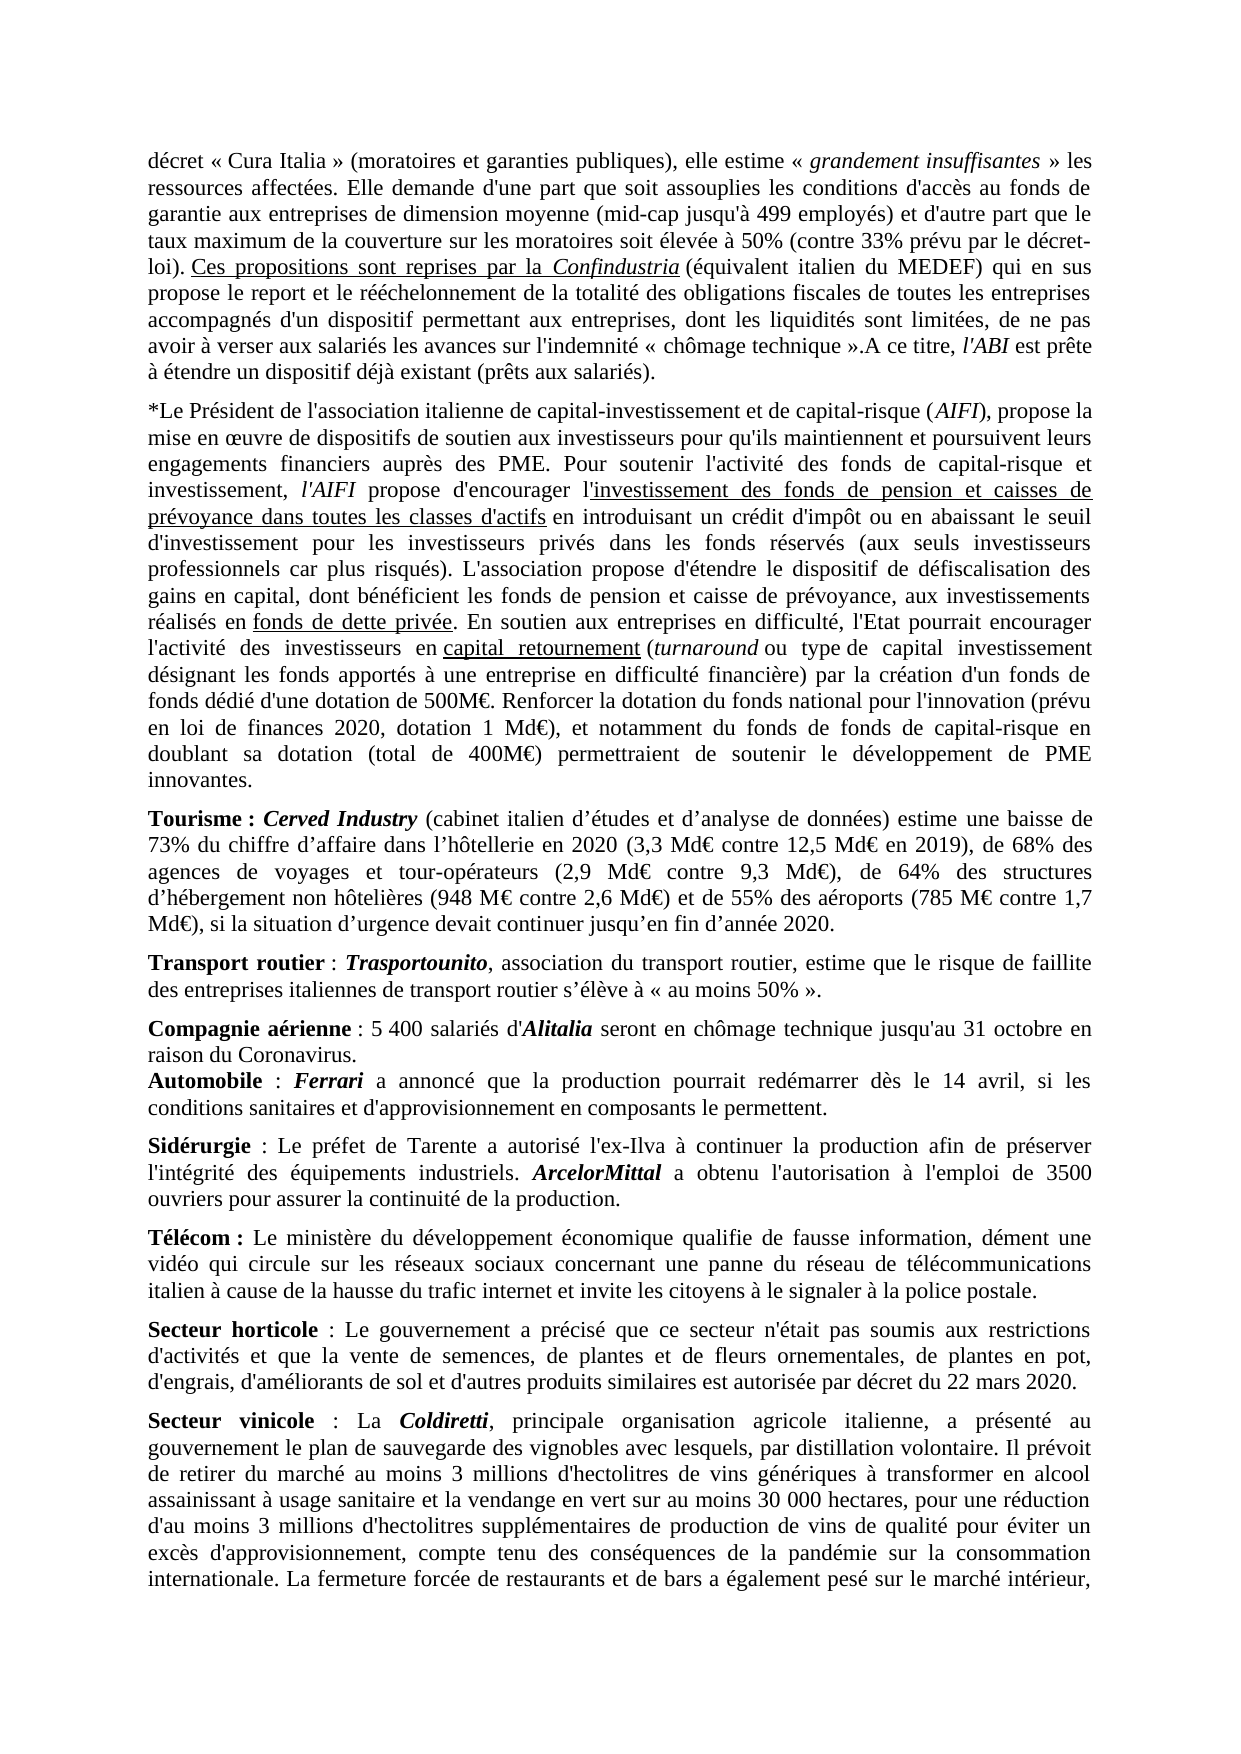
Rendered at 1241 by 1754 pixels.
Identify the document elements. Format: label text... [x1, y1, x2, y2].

text Compagnie aérienne : 5 400 salariés d'Alitalia seront en chômage technique jusqu'au 31 octobre en raison du Coronavirus. [148, 1014, 1093, 1067]
text Sidérurgie : Le préfet de Tarente a autorisé l'ex-Ilva à continuer la production afin de préserver l'intégrité des équipements industriels. ArcelorMittal a obtenu l'autorisation à l'emploi de 3500 ouvriers pour assurer la continuité de la production. [148, 1132, 1093, 1212]
text Transport routier : Trasportounito, association du transport routier, estime que le risque de faillite des entreprises italiennes de transport routier s’élève à « au moins 50% ». [148, 949, 1093, 1002]
text Automobile : Ferrari a annoncé que la production pourrait redémarrer dès le 14 avril, si les conditions sanitaires et d'approvisionnement en composants le permettent. [148, 1067, 1093, 1120]
text Secteur horticole : Le gouvernement a précisé que ce secteur n'était pas soumis aux restrictions d'activités et que la vente de semences, de plantes et de fleurs ornementales, de plantes en pot, d'engrais, d'améliorants de sol et d'autres produits similaires est autorisée par décret du 22 mars 2020. [148, 1316, 1093, 1395]
text *Le Président de l'association italienne de capital-investissement et de capital-risque (AIFI), propose la mise en œuvre de dispositifs de soutien aux investisseurs pour qu'ils maintiennent et poursuivent leurs engagements financiers auprès des PME. Pour soutenir l'activité des fonds de capital-risque et investissement, l'AIFI propose d'encourager l'investissement des fonds de pension et caisses de prévoyance dans toutes les classes d'actifs en introduisant un crédit d'impôt ou en abaissant le seuil d'investissement pour les investisseurs privés dans les fonds réservés (aux seuls investisseurs professionnels car plus risqués). L'association propose d'étendre le dispositif de défiscalisation des gains en capital, dont bénéficient les fonds de pension et caisse de prévoyance, aux investissements réalisés en fonds de dette privée. En soutien aux entreprises en difficulté, l'Etat pourrait encourager l'activité des investisseurs en capital retournement (turnaround ou type de capital investissement désignant les fonds apportés à une entreprise en difficulté financière) par la création d'un fonds de fonds dédié d'une dotation de 500M€. Renforcer la dotation du fonds national pour l'innovation (prévu en loi de finances 2020, dotation 1 Md€), et notamment du fonds de fonds de capital-risque en doublant sa dotation (total de 400M€) permettraient de soutenir le développement de PME innovantes. [148, 397, 1093, 793]
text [148, 148, 1093, 385]
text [148, 1407, 1093, 1592]
text Tourisme : Cerved Industry (cabinet italien d’études et d’analyse de données) estime une baisse de 73% du chiffre d’affaire dans l’hôtellerie en 2020 (3,3 Md€ contre 12,5 Md€ en 2019), de 68% des agences de voyages et tour-opérateurs (2,9 Md€ contre 9,3 Md€), de 64% des structures d’hébergement non hôtelières (948 M€ contre 2,6 Md€) et de 55% des aéroports (785 M€ contre 1,7 Md€), si la situation d’urgence devait continuer jusqu’en fin d’année 2020. [148, 805, 1093, 937]
text Télécom : Le ministère du développement économique qualifie de fausse information, dément une vidéo qui circule sur les réseaux sociaux concernant une panne du réseau de télécommunications italien à cause de la hausse du trafic internet et invite les citoyens à le signaler à la police postale. [148, 1224, 1093, 1303]
